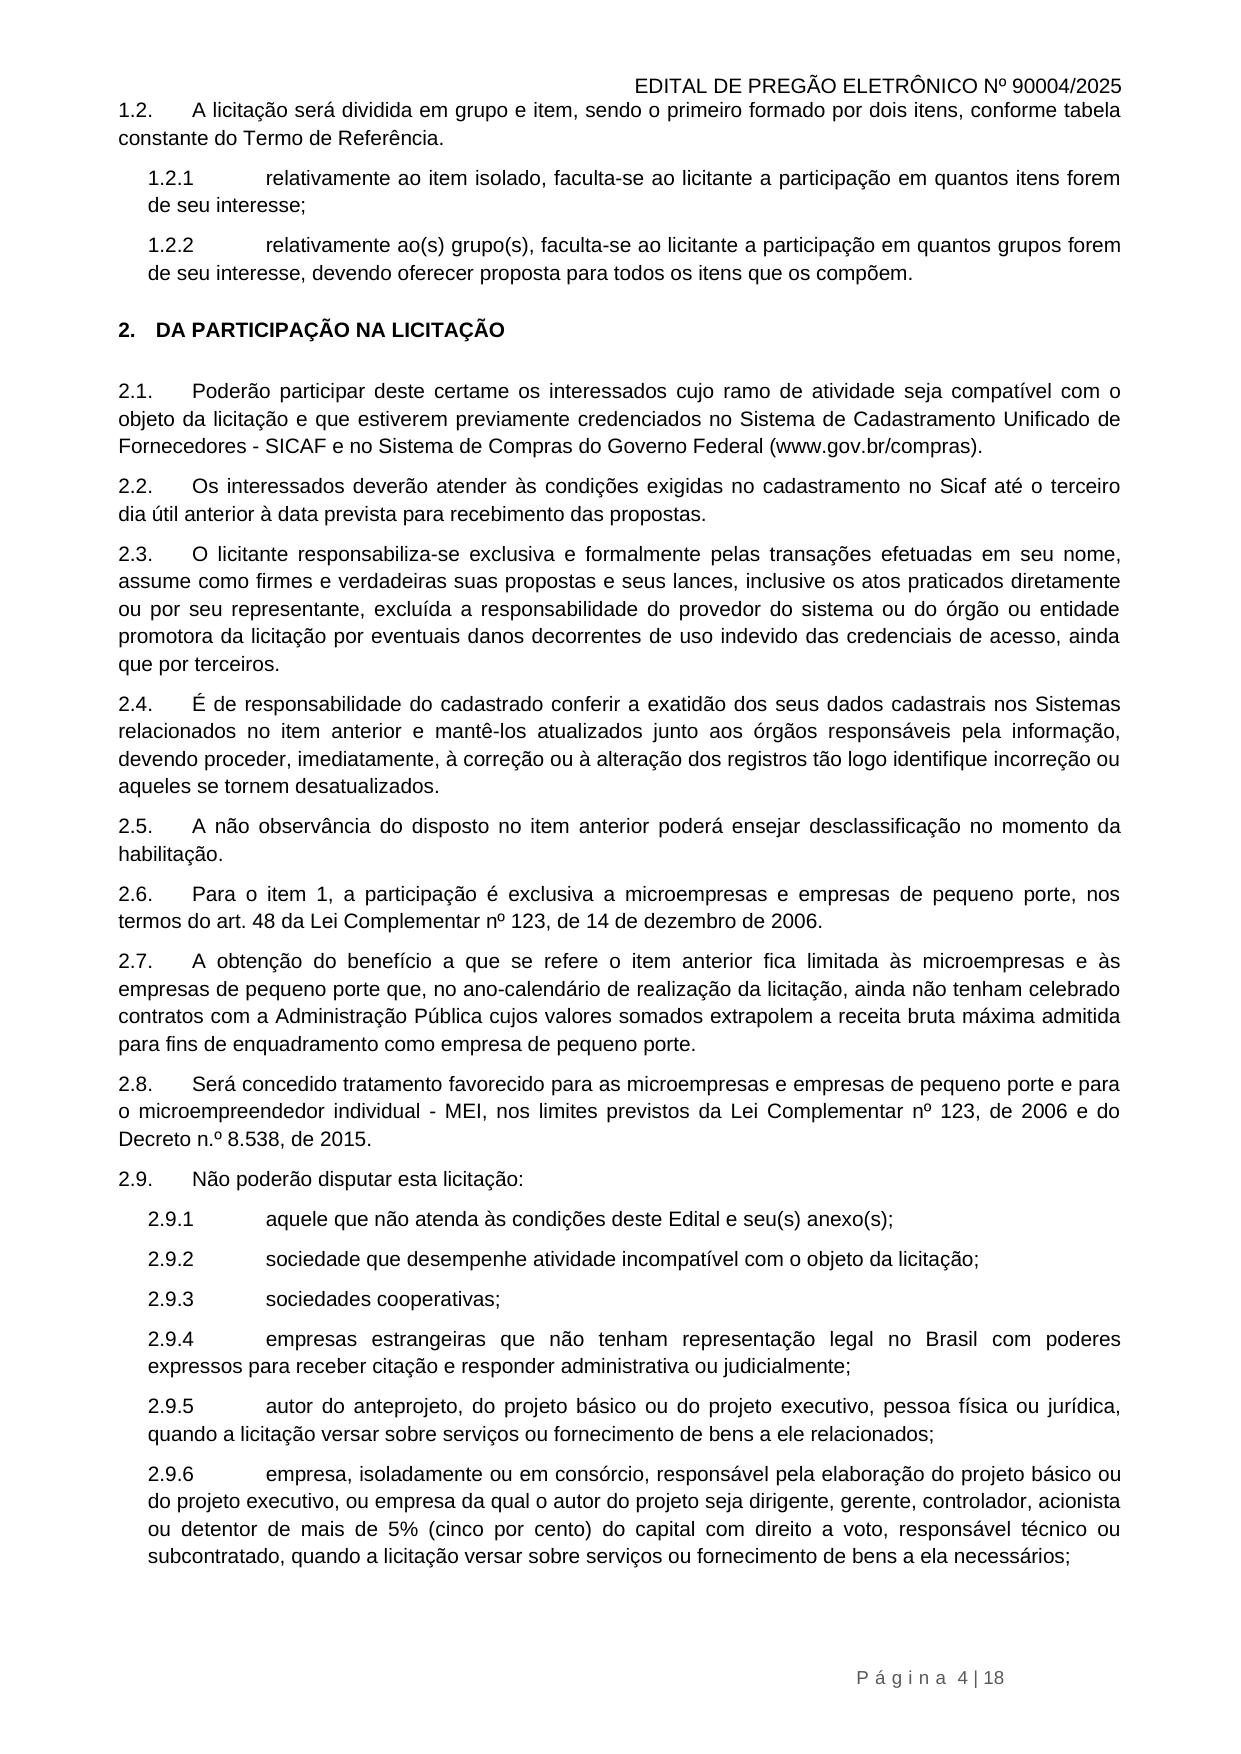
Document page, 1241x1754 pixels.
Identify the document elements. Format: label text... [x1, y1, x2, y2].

text Poderão participar deste certame os interessados cujo ramo de atividade seja compatível com o objeto da licitação e que estiverem previamente credenciados no Sistema de Cadastramento Unificado de Fornecedores - SICAF e no Sistema de Compras do Governo Federal (www.gov.br/compras). [118, 379, 1122, 458]
text A obtenção do benefício a que se refere o item anterior fica limitada às microempresas e às empresas de pequeno porte que, no ano-calendário de realização da licitação, ainda não tenham celebrado contratos com a Administração Pública cujos valores somados extrapolem a receita bruta máxima admitida para fins de enquadramento como empresa de pequeno porte. [118, 949, 1122, 1055]
text Para o item 1, a participação é exclusiva a microempresas e empresas de pequeno porte, nos termos do art. 48 da Lei Complementar nº 123, de 14 de dezembro de 2006. [118, 881, 1122, 933]
text empresas estrangeiras que não tenham representação legal no Brasil com poderes expressos para receber citação e responder administrativa ou judicialmente; [148, 1326, 1122, 1378]
text Será concedido tratamento favorecido para as microempresas e empresas de pequeno porte e para o microempreendedor individual - MEI, nos limites previstos da Lei Complementar nº 123, de 2006 e do Decreto n.º 8.538, de 2015. [118, 1071, 1122, 1150]
text aquele que não atenda às condições deste Edital e seu(s) anexo(s); [148, 1206, 1122, 1230]
text sociedades cooperativas; [148, 1286, 1122, 1310]
text sociedade que desempenhe atividade incompatível com o objeto da licitação; [148, 1246, 1122, 1270]
text relativamente ao item isolado, faculta-se ao licitante a participação em quantos itens forem de seu interesse; [148, 165, 1122, 217]
text DA PARTICIPAÇÃO NA LICITAÇÃO [118, 318, 1122, 342]
text autor do anteprojeto, do projeto básico ou do projeto executivo, pessoa física ou jurídica, quando a licitação versar sobre serviços ou fornecimento de bens a ele relacionados; [148, 1394, 1122, 1445]
text Não poderão disputar esta licitação: [118, 1166, 1122, 1190]
text O licitante responsabiliza-se exclusiva e formalmente pelas transações efetuadas em seu nome, assume como firmes e verdadeiras suas propostas e seus lances, inclusive os atos praticados diretamente ou por seu representante, excluída a responsabilidade do provedor do sistema ou do órgão ou entidade promotora da licitação por eventuais danos decorrentes de uso indevido das credenciais de acesso, ainda que por terceiros. [118, 541, 1122, 675]
text empresa, isoladamente ou em consórcio, responsável pela elaboração do projeto básico ou do projeto executivo, ou empresa da qual o autor do projeto seja dirigente, gerente, controlador, acionista ou detentor de mais de 5% (cinco por cento) do capital com direito a voto, responsável técnico ou subcontratado, quando a licitação versar sobre serviços ou fornecimento de bens a ela necessários; [148, 1461, 1122, 1568]
text relativamente ao(s) grupo(s), faculta-se ao licitante a participação em quantos grupos forem de seu interesse, devendo oferecer proposta para todos os itens que os compõem. [148, 233, 1122, 284]
text É de responsabilidade do cadastrado conferir a exatidão dos seus dados cadastrais nos Sistemas relacionados no item anterior e mantê-los atualizados junto aos órgãos responsáveis pela informação, devendo proceder, imediatamente, à correção ou à alteração dos registros tão logo identifique incorreção ou aqueles se tornem desatualizados. [118, 691, 1122, 798]
text A não observância do disposto no item anterior poderá ensejar desclassificação no momento da habilitação. [118, 814, 1122, 865]
text Os interessados deverão atender às condições exigidas no cadastramento no Sicaf até o terceiro dia útil anterior à data prevista para recebimento das propostas. [118, 474, 1122, 525]
text A licitação será dividida em grupo e item, sendo o primeiro formado por dois itens, conforme tabela constante do Termo de Referência. [118, 98, 1122, 149]
